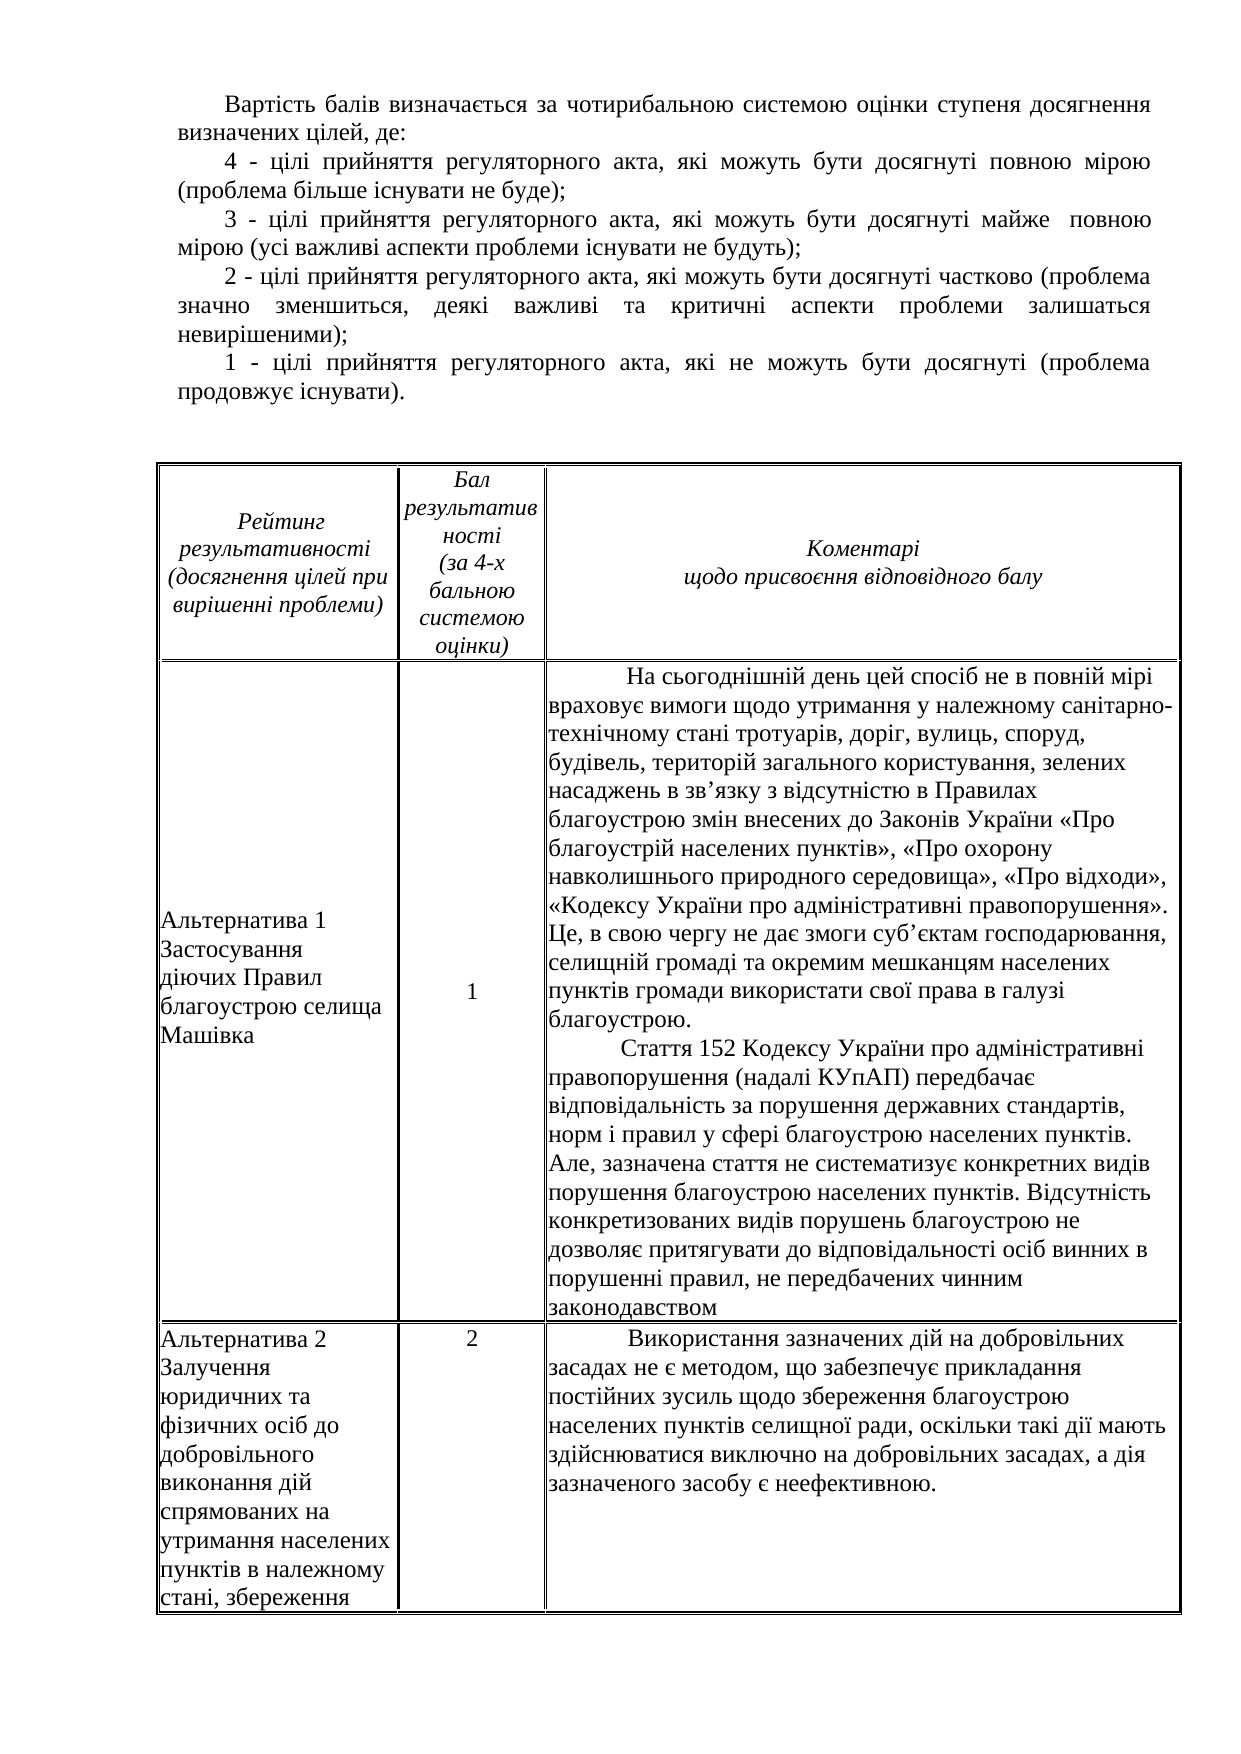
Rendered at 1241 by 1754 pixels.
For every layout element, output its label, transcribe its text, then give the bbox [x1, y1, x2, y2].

text Вартість балів визначається за чотирибальною системою оцінки ступеня досягнення визначених цілей, де: [177, 89, 1152, 146]
table_cell Альтернатива 1 Застосування діючих Правил благоустрою селища Машівка [158, 659, 398, 1320]
text 4 - цілі прийняття регуляторного акта, які можуть бути досягнуті повною мірою (проблема більше існувати не буде); [177, 146, 1152, 204]
text 1 - цілі прийняття регуляторного акта, які не можуть бути досягнуті (проблема продовжує існувати). [177, 347, 1152, 405]
table_header Рейтинг результативності (досягнення цілей при вирішенні проблеми) [160, 464, 398, 659]
table_cell 2 [398, 1324, 546, 1611]
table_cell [546, 1320, 1180, 1611]
table_cell На сьогоднішній день цей спосіб не в повній мірі враховує вимоги щодо утримання у належному санітарно-технічному стані тротуарів, доріг, вулиць, споруд, будівель, територій загального користування, зелених насаджень в зв’язку з відсутністю в Правилах благоустрою змін внесених до Законів України «Про благоустрій населених пунктів», «Про охорону навколишнього природного середовища», «Про відходи», «Кодексу України про адміністративні правопорушення». Це, в свою чергу не дає змоги суб’єктам господарювання, селищній громаді та окремим мешканцям населених пунктів громади використати свої права в галузі благоустрою. Стаття 152 Кодексу України про адміністративні правопорушення (надалі КУпАП) передбачає відповідальність за порушення державних стандартів, норм і правил у сфері благоустрою населених пунктів. Але, зазначена стаття не систематизує конкретних видів порушення благоустрою населених пунктів. Відсутність конкретизованих видів порушень благоустрою не дозволяє притягувати до відповідальності осіб винних в порушенні правил, не передбачених чинним законодавством [546, 659, 1181, 1320]
table_header Коментарі щодо присвоєння відповідного балу [546, 466, 1179, 659]
text 3 - цілі прийняття регуляторного акта, які можуть бути досягнуті майже повною мірою (усі важливі аспекти проблеми існувати не будуть); [177, 204, 1152, 261]
table_cell 1 [400, 662, 544, 1320]
text 2 - цілі прийняття регуляторного акта, які можуть бути досягнуті частково (проблема значно зменшиться, деякі важливі та критичні аспекти проблеми залишаться невирішеними); [177, 261, 1152, 347]
